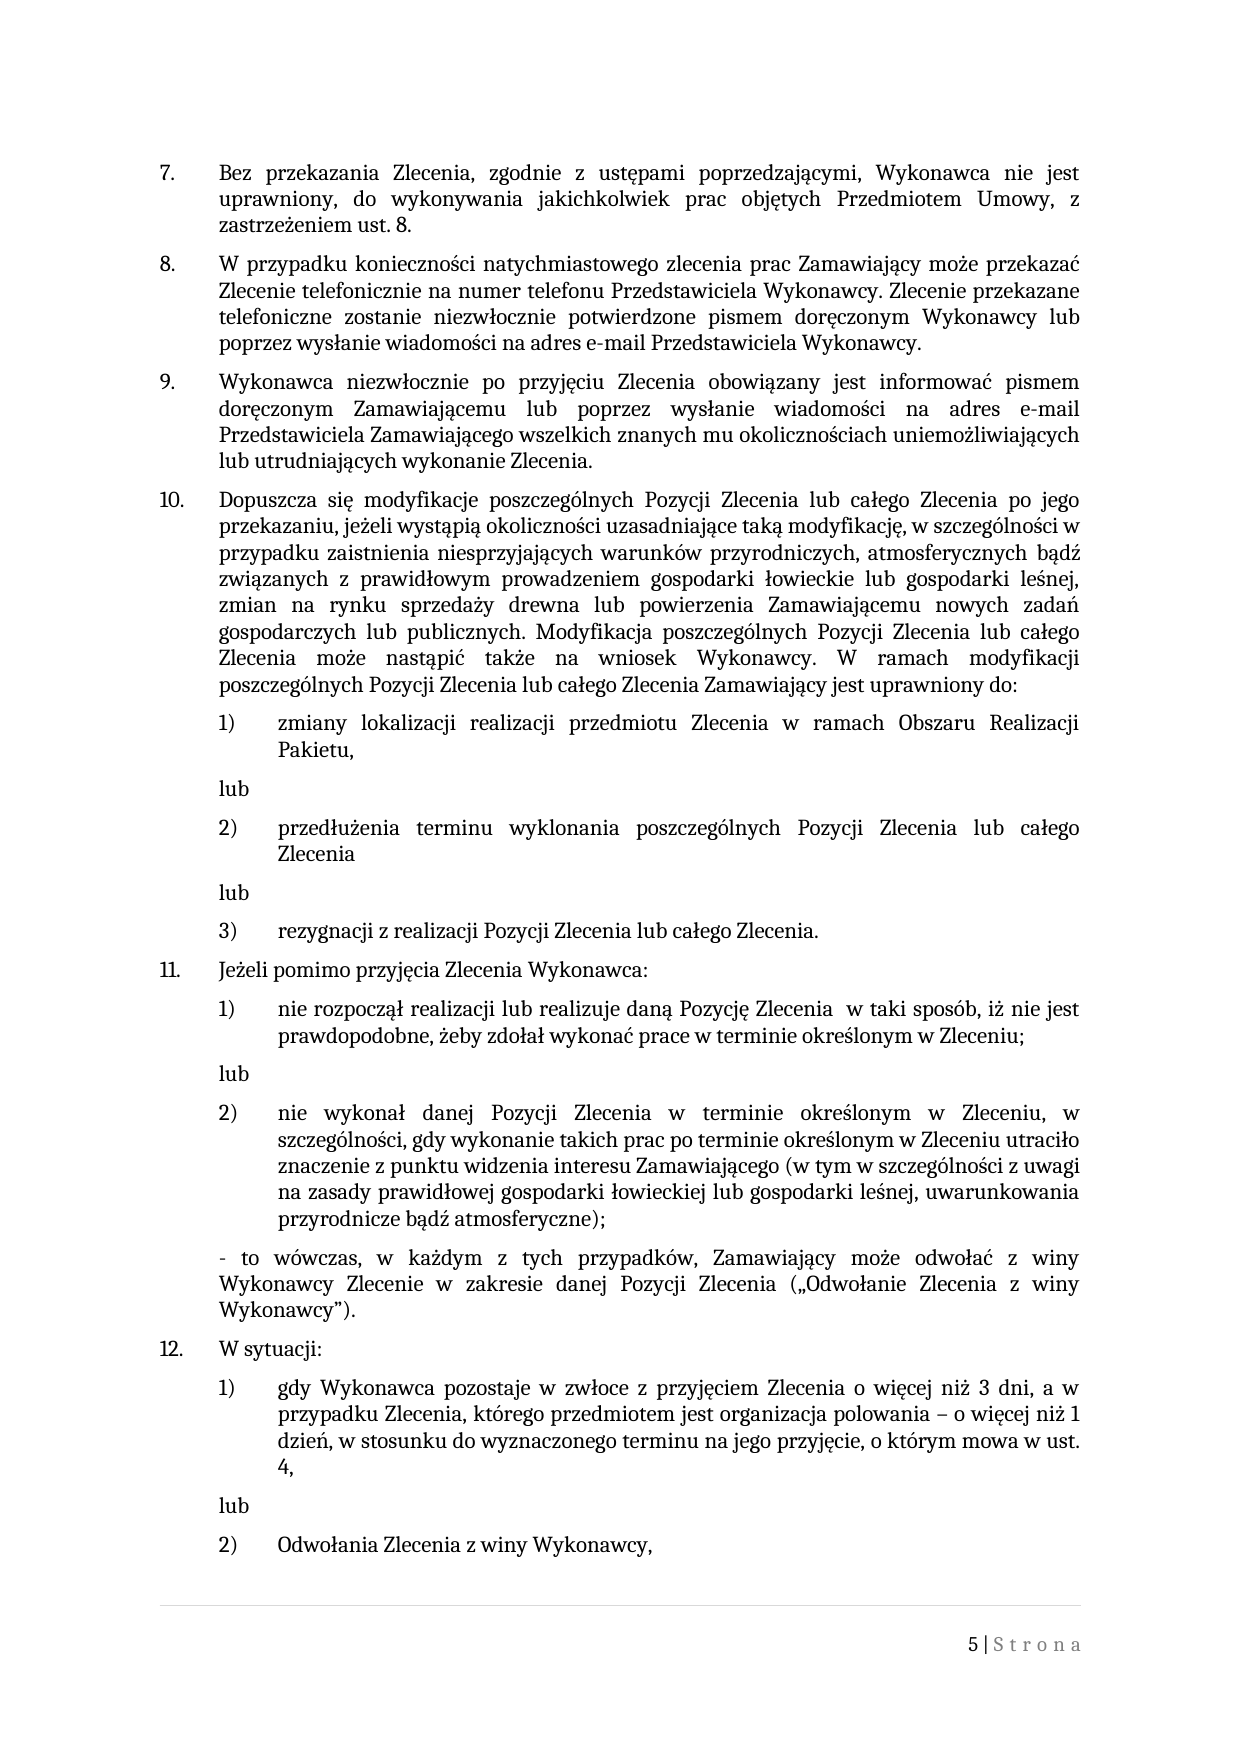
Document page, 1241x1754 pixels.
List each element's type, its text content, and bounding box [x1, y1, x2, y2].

text lub [218, 879, 1081, 906]
text 2) Odwołania Zlecenia z winy Wykonawcy, [218, 1532, 1081, 1558]
text 1) gdy Wykonawca pozostaje w zwłoce z przyjęciem Zlecenia o więcej niż 3 dni, a w przypadku Zlecenia, którego przedmiotem jest organizacja polowania – o więcej niż 1 dzień, w stosunku do wyznaczonego terminu na jego przyjęcie, o którym mowa w ust. 4, [218, 1375, 1081, 1480]
text lub [218, 775, 1081, 802]
list Wykonawca niezwłocznie po przyjęciu Zlecenia obowiązany jest informować pismem doręczonym Zamawiającemu lub poprzez wysłanie wiadomości na adres e-mail Przedstawiciela Zamawiającego wszelkich znanych mu okolicznościach uniemożliwiających lub utrudniających wykonanie Zlecenia. [159, 369, 1081, 474]
text 3) rezygnacji z realizacji Pozycji Zlecenia lub całego Zlecenia. [218, 918, 1081, 945]
list nie rozpoczął realizacji lub realizuje daną Pozycję Zlecenia w taki sposób, iż nie jest prawdopodobne, żeby zdołał wykonać prace w terminie określonym w Zleceniu; [218, 996, 1081, 1049]
text 2) przedłużenia terminu wyklonania poszczególnych Pozycji Zlecenia lub całego Zlecenia [218, 814, 1081, 867]
list Dopuszcza się modyfikacje poszczególnych Pozycji Zlecenia lub całego Zlecenia po jego przekazaniu, jeżeli wystąpią okoliczności uzasadniające taką modyfikację, w szczególności w przypadku zaistnienia niesprzyjających warunków przyrodniczych, atmosferycznych bądź związanych z prawidłowym prowadzeniem gospodarki łowieckie lub gospodarki leśnej, zmian na rynku sprzedaży drewna lub powierzenia Zamawiającemu nowych zadań gospodarczych lub publicznych. Modyfikacja poszczególnych Pozycji Zlecenia lub całego Zlecenia może nastąpić także na wniosek Wykonawcy. W ramach modyfikacji poszczególnych Pozycji Zlecenia lub całego Zlecenia Zamawiający jest uprawniony do: [159, 487, 1081, 698]
list nie wykonał danej Pozycji Zlecenia w terminie określonym w Zleceniu, w szczególności, gdy wykonanie takich prac po terminie określonym w Zleceniu utraciło znaczenie z punktu widzenia interesu Zamawiającego (w tym w szczególności z uwagi na zasady prawidłowej gospodarki łowieckiej lub gospodarki leśnej, uwarunkowania przyrodnicze bądź atmosferyczne); [218, 1100, 1081, 1232]
text - to wówczas, w każdym z tych przypadków, Zamawiający może odwołać z winy Wykonawcy Zlecenie w zakresie danej Pozycji Zlecenia („Odwołanie Zlecenia z winy Wykonawcy”). [218, 1244, 1081, 1323]
list Jeżeli pomimo przyjęcia Zlecenia Wykonawca: [159, 957, 1081, 983]
text lub [218, 1493, 1081, 1519]
list W przypadku konieczności natychmiastowego zlecenia prac Zamawiający może przekazać Zlecenie telefonicznie na numer telefonu Przedstawiciela Wykonawcy. Zlecenie przekazane telefoniczne zostanie niezwłocznie potwierdzone pismem doręczonym Wykonawcy lub poprzez wysłanie wiadomości na adres e-mail Przedstawiciela Wykonawcy. [159, 251, 1081, 356]
text lub [218, 1061, 1081, 1088]
list Bez przekazania Zlecenia, zgodnie z ustępami poprzedzającymi, Wykonawca nie jest uprawniony, do wykonywania jakichkolwiek prac objętych Przedmiotem Umowy, z zastrzeżeniem ust. 8. [159, 159, 1081, 238]
text 1) zmiany lokalizacji realizacji przedmiotu Zlecenia w ramach Obszaru Realizacji Pakietu, [218, 710, 1081, 763]
list W sytuacji: [159, 1336, 1081, 1362]
